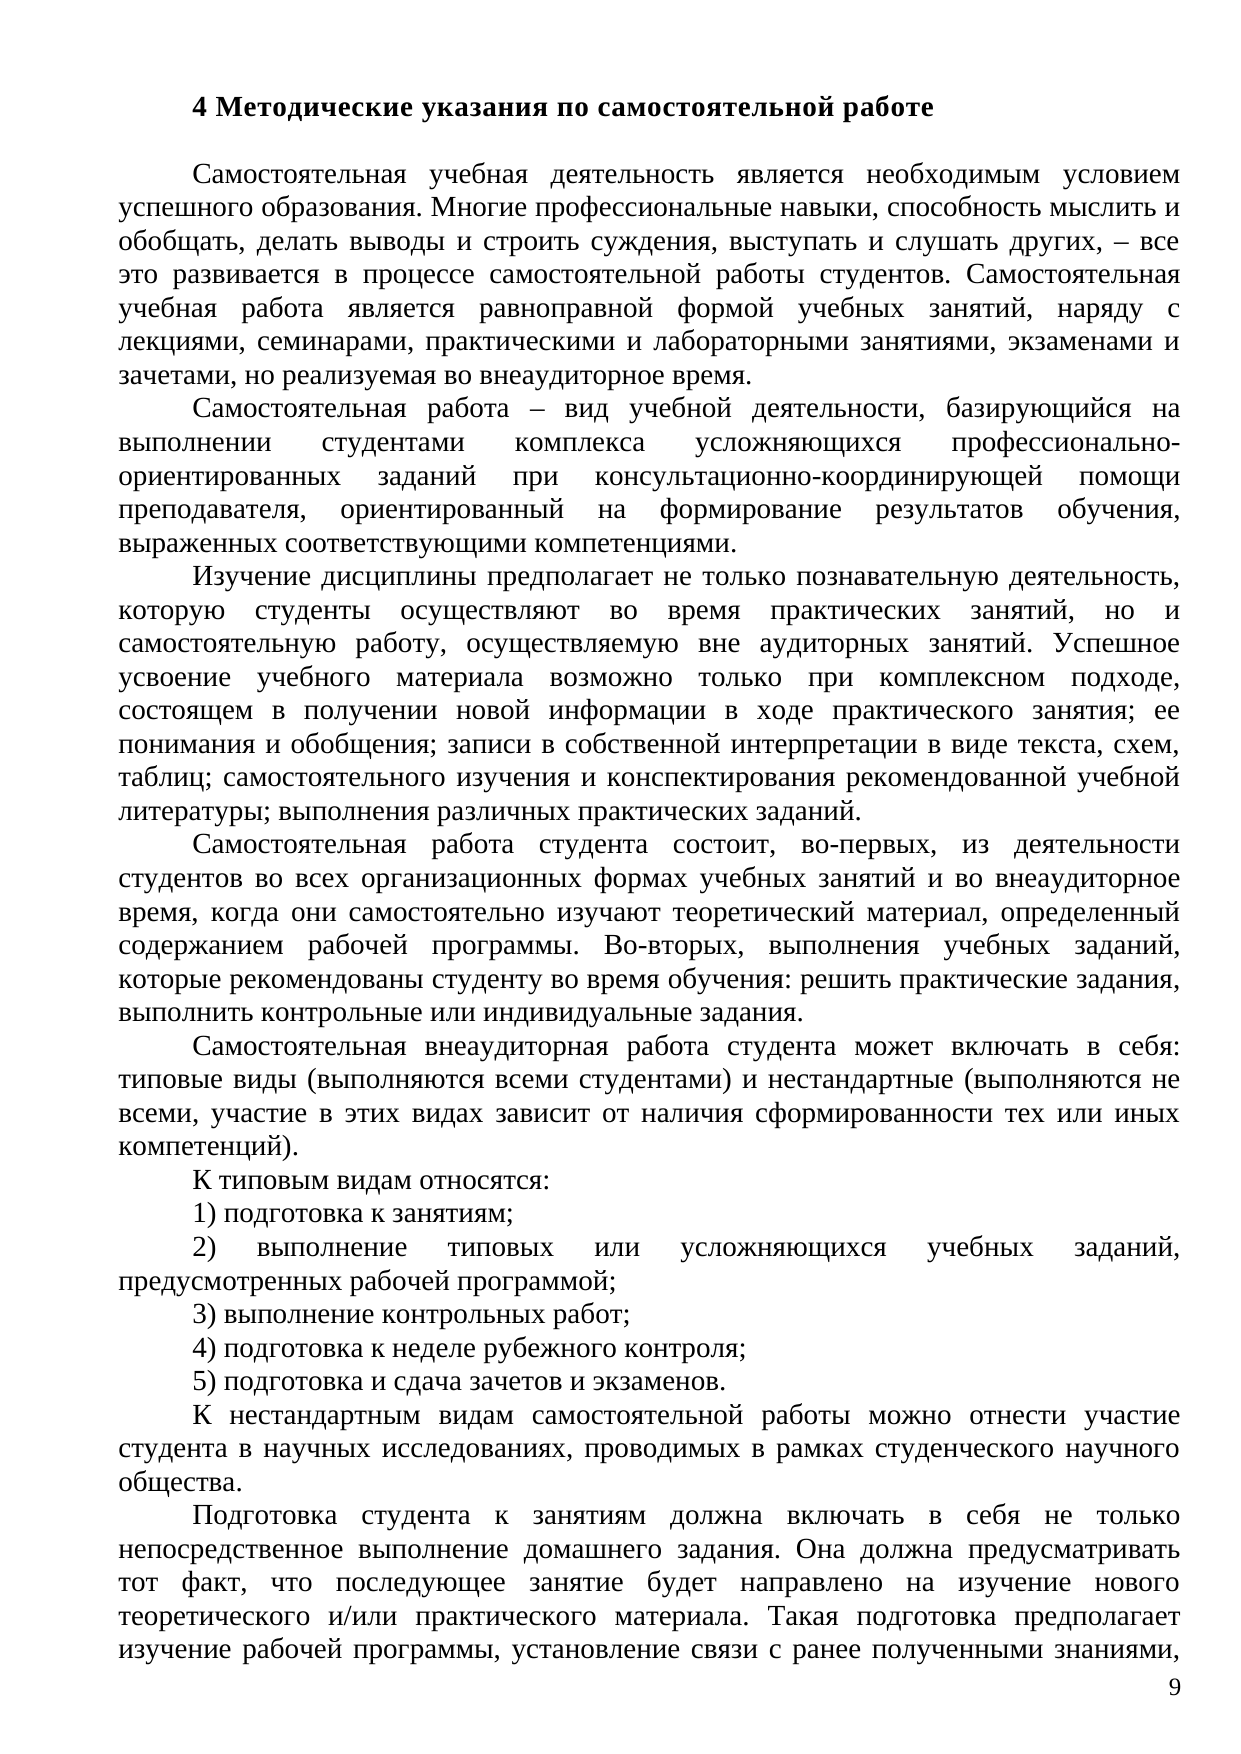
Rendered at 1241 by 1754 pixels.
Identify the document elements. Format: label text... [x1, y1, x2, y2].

text Самостоятельная работа – вид учебной деятельности, базирующийся на выполнении студентами комплекса усложняющихся профессионально-ориентированных заданий при консультационно-координирующей помощи преподавателя, ориентированный на формирование результатов обучения, выраженных соответствующими компетенциями. [118, 391, 1181, 558]
text 1) подготовка к занятиям; [118, 1196, 1181, 1229]
text К типовым видам относятся: [118, 1162, 1181, 1196]
text 3) выполнение контрольных работ; [118, 1296, 1181, 1330]
text 5) подготовка и сдача зачетов и экзаменов. [118, 1363, 1181, 1397]
text Самостоятельная учебная деятельность является необходимым условием успешного образования. Многие профессиональные навыки, способность мыслить и обобщать, делать выводы и строить суждения, выступать и слушать других, – все это развивается в процессе самостоятельной работы студентов. Самостоятельная учебная работа является равноправной формой учебных занятий, наряду с лекциями, семинарами, практическими и лабораторными занятиями, экзаменами и зачетами, но реализуемая во внеаудиторное время. [118, 156, 1181, 391]
text Изучение дисциплины предполагает не только познавательную деятельность, которую студенты осуществляют во время практических занятий, но и самостоятельную работу, осуществляемую вне аудиторных занятий. Успешное усвоение учебного материала возможно только при комплексном подходе, состоящем в получении новой информации в ходе практического занятия; ее понимания и обобщения; записи в собственной интерпретации в виде текста, схем, таблиц; самостоятельного изучения и конспектирования рекомендованной учебной литературы; выполнения различных практических заданий. [118, 558, 1181, 827]
text Самостоятельная внеаудиторная работа студента может включать в себя: типовые виды (выполняются всеми студентами) и нестандартные (выполняются не всеми, участие в этих видах зависит от наличия сформированности тех или иных компетенций). [118, 1028, 1181, 1162]
subtitle 4 Методические указания по самостоятельной работе [118, 89, 1181, 122]
text 2) выполнение типовых или усложняющихся учебных заданий, предусмотренных рабочей программой; [118, 1229, 1181, 1296]
text Самостоятельная работа студента состоит, во-первых, из деятельности студентов во всех организационных формах учебных занятий и во внеаудиторное время, когда они самостоятельно изучают теоретический материал, определенный содержанием рабочей программы. Во-вторых, выполнения учебных заданий, которые рекомендованы студенту во время обучения: решить практические задания, выполнить контрольные или индивидуальные задания. [118, 827, 1181, 1028]
text К нестандартным видам самостоятельной работы можно отнести участие студента в научных исследованиях, проводимых в рамках студенческого научного общества. [118, 1397, 1181, 1497]
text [118, 1497, 1181, 1665]
text 4) подготовка к неделе рубежного контроля; [118, 1330, 1181, 1363]
